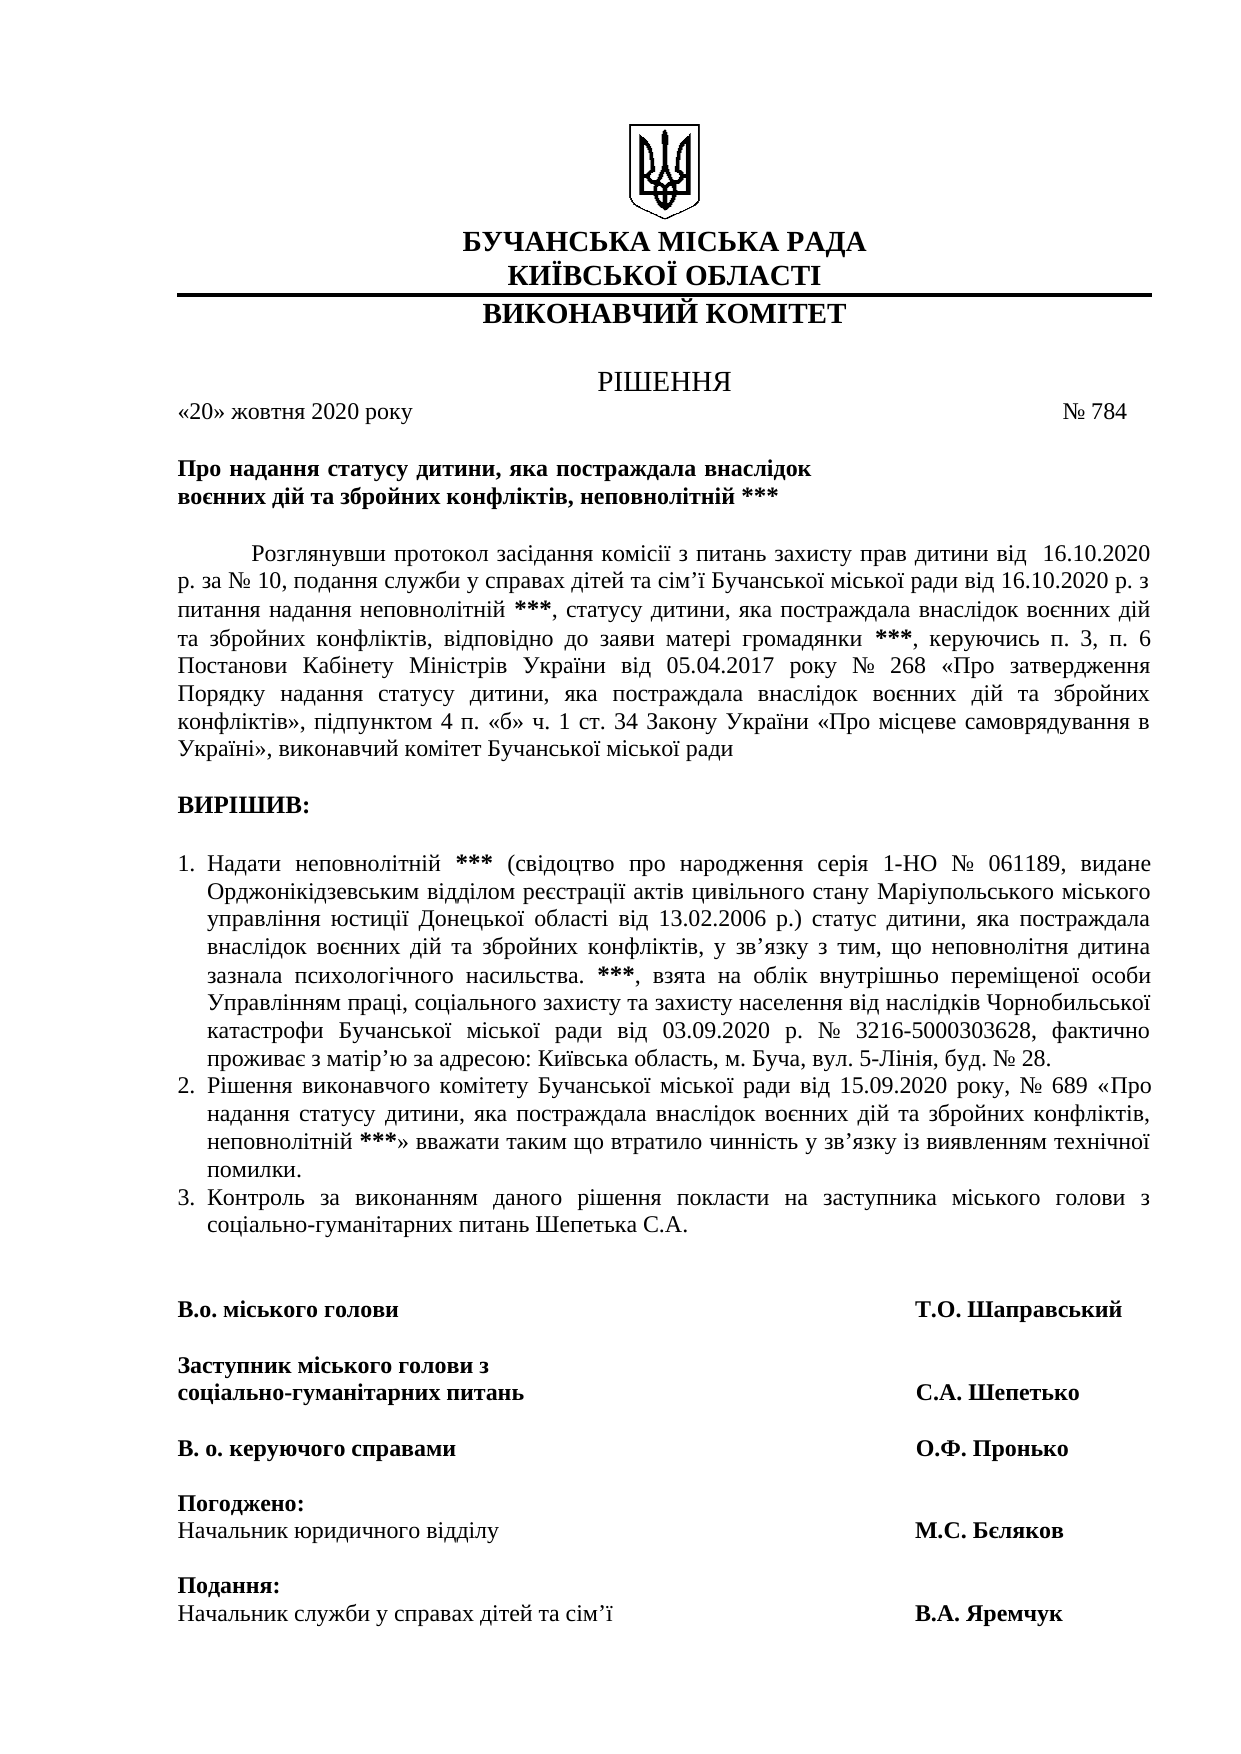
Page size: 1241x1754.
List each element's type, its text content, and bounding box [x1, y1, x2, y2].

text Начальник юридичного відділу М.С. Бєляков [177, 1516, 1152, 1544]
text соціально-гуманітарних питань С.А. Шепетько [177, 1378, 1152, 1406]
text ВИКОНАВЧИЙ КОМІТЕТ [177, 297, 1152, 330]
text ВИРІШИВ: [177, 791, 1152, 819]
text Розглянувши протокол засідання комісії з питань захисту прав дитини від 16.10.2020 р. за № 10, подання служби у справах дітей та сім’ї Бучанської міської ради від 16.10.2020 р. з питання надання неповнолітній ***, статусу дитини, яка постраждала внаслідок воєнних дій та збройних конфліктів, відповідно до заяви матері громадянки ***, керуючись п. 3, п. 6 Постанови Кабінету Міністрів України від 05.04.2017 року № 268 «Про затвердження Порядку надання статусу дитини, яка постраждала внаслідок воєнних дій та збройних конфліктів», підпунктом 4 п. «б» ч. 1 ст. 34 Закону України «Про місцеве самоврядування в Україні», виконавчий комітет Бучанської міської ради [177, 539, 1152, 762]
text РІШЕННЯ [177, 364, 1152, 397]
text Заступник міського голови з [177, 1351, 1152, 1378]
text В. о. керуючого справами О.Ф. Пронько [177, 1433, 1152, 1461]
text «20» жовтня 2020 року № 784 [177, 397, 1152, 425]
text КИЇВСЬКОЇ ОБЛАСТІ [177, 258, 1152, 293]
text Про надання статусу дитини, яка постраждала внаслідок воєнних дій та збройних конфліктів, неповнолітній *** [177, 454, 812, 510]
text Погоджено: [177, 1489, 1152, 1516]
text В.о. міського голови Т.О. Шаправський [177, 1296, 1152, 1323]
list Надати неповнолітній *** (свідоцтво про народження серія 1-НО № 061189, видане Орджонікідзевським відділом реєстрації актів цивільного стану Маріупольського міського управління юстиції Донецької області від 13.02.2006 р.) статус дитини, яка постраждала внаслідок воєнних дій та збройних конфліктів, у зв’язку з тим, що неповнолітня дитина зазнала психологічного насильства. ***, взята на облік внутрішньо переміщеної особи Управлінням праці, соціального захисту та захисту населення від наслідків Чорнобильської катастрофи Бучанської міської ради від 03.09.2020 р. № 3216-5000303628, фактично проживає з матір’ю за адресою: Київська область, м. Буча, вул. 5-Лінія, буд. № 28. [177, 848, 1152, 1071]
list Рішення виконавчого комітету Бучанської міської ради від 15.09.2020 року, № 689 «Про надання статусу дитини, яка постраждала внаслідок воєнних дій та збройних конфліктів, неповнолітній ***» вважати таким що втратило чинність у зв’язку із виявленням технічної помилки. [177, 1071, 1152, 1183]
text БУЧАНСЬКА МІСЬКА РАДА [177, 224, 1152, 258]
text Начальник служби у справах дітей та сім’ї В.А. Яремчук [177, 1599, 1152, 1627]
text Подання: [177, 1572, 1152, 1599]
list Контроль за виконанням даного рішення покласти на заступника міського голови з соціально-гуманітарних питань Шепетька С.А. [177, 1183, 1152, 1238]
